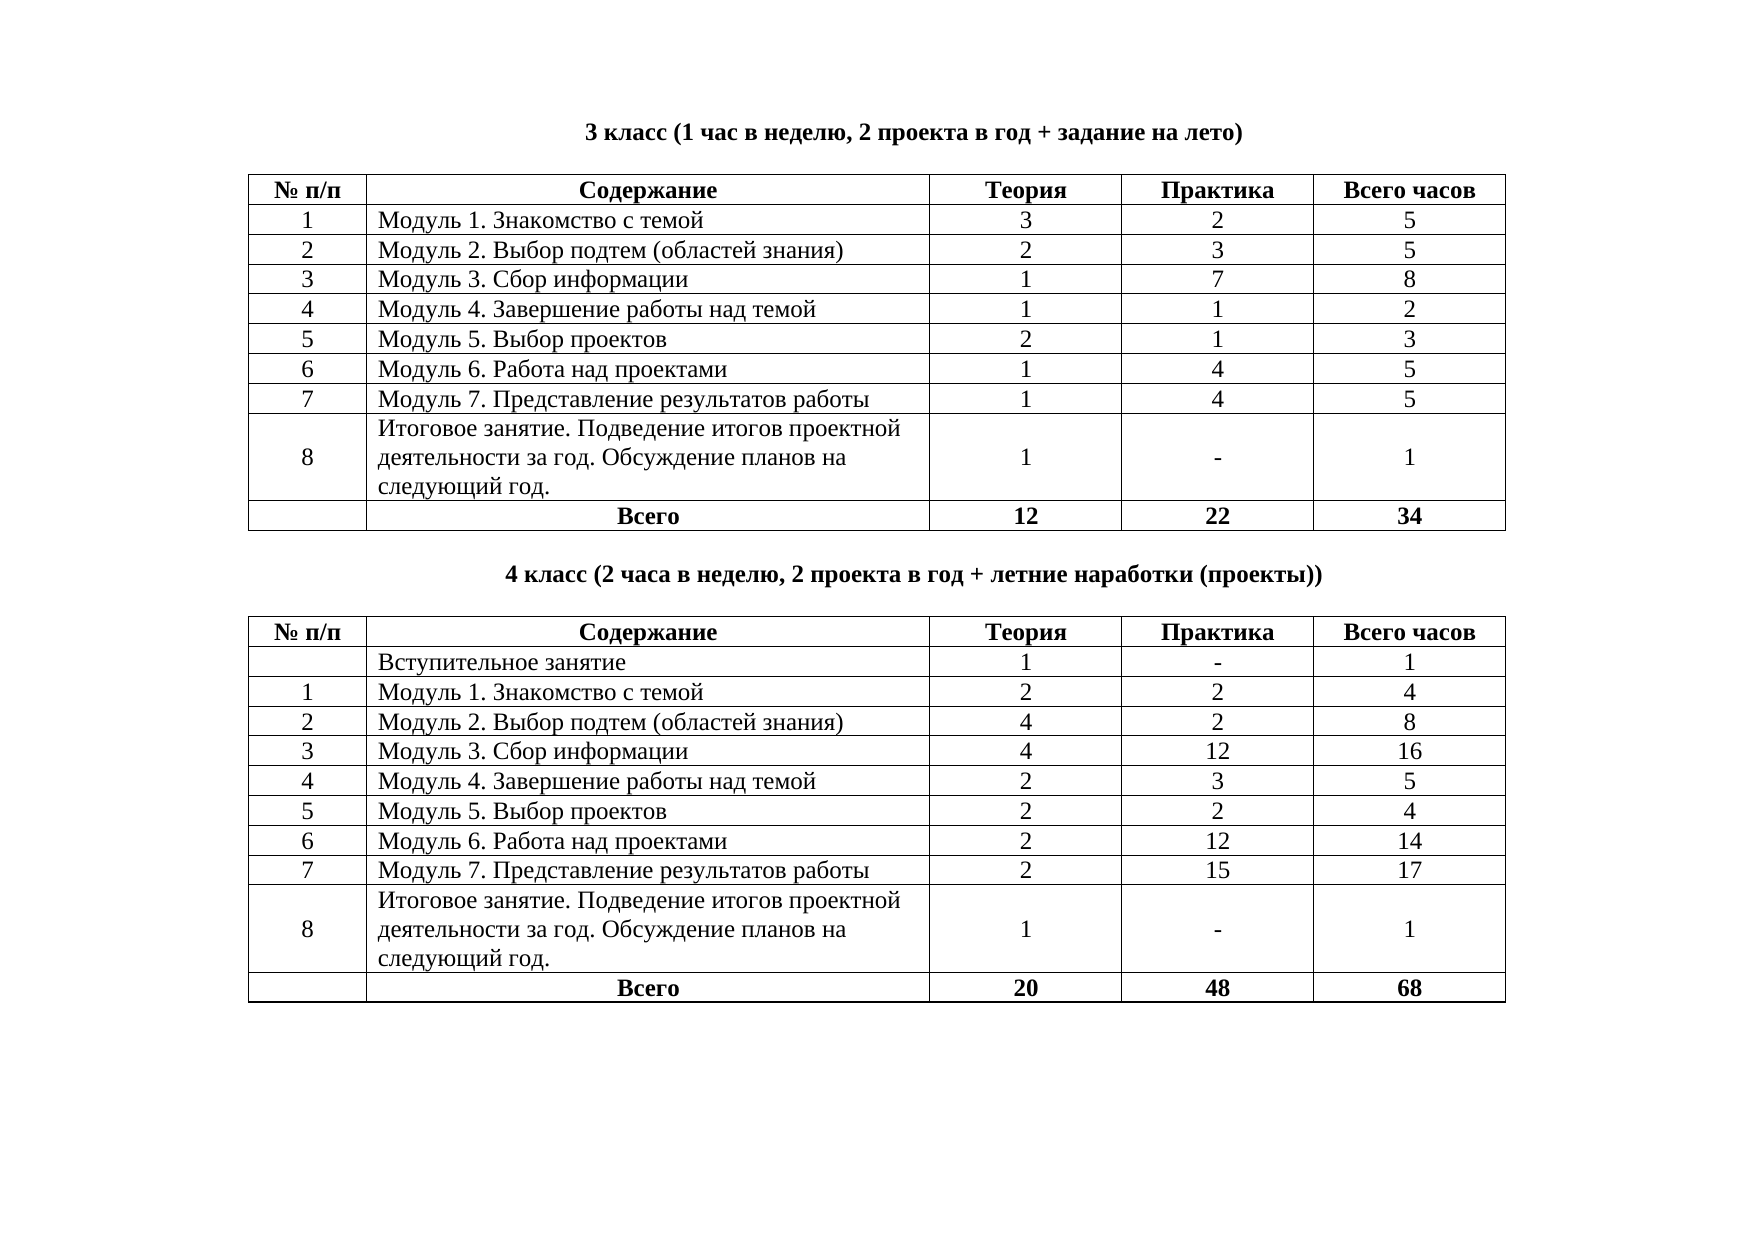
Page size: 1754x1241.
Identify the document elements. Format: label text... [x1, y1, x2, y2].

table_cell 5 [1314, 766, 1505, 795]
table_cell Модуль 2. Выбор подтем (областей знания) [367, 707, 929, 735]
table_cell 1 [930, 414, 1121, 500]
table_cell 12 [930, 501, 1121, 529]
table_cell 1 [249, 677, 366, 706]
table_cell Модуль 5. Выбор проектов [367, 796, 929, 825]
table_cell Модуль 7. Представление результатов работы [367, 384, 929, 412]
table_cell Модуль 6. Работа над проектами [367, 826, 929, 854]
table_cell 5 [1314, 384, 1505, 412]
table_cell 3 [249, 736, 366, 765]
table_cell 3 [1122, 235, 1313, 263]
table_cell 4 [249, 766, 366, 795]
table_cell Всего [367, 973, 929, 1001]
table_cell [249, 647, 366, 676]
table_cell 7 [249, 856, 366, 884]
table_cell 1 [930, 294, 1121, 323]
table_cell 3 [1314, 324, 1505, 353]
table_cell 1 [1122, 324, 1313, 353]
table_cell 20 [930, 973, 1121, 1001]
table_cell 4 [1314, 677, 1505, 706]
table_cell 3 [249, 265, 366, 293]
table_cell Модуль 4. Завершение работы над темой [367, 294, 929, 323]
table_cell 2 [249, 235, 366, 263]
table_cell 5 [1314, 235, 1505, 263]
table_cell 4 [1314, 796, 1505, 825]
table_cell Модуль 3. Сбор информации [367, 736, 929, 765]
table_cell 8 [249, 414, 366, 500]
table_cell 1 [930, 354, 1121, 383]
table_cell 1 [930, 647, 1121, 676]
table_cell 4 [249, 294, 366, 323]
table_cell 2 [1314, 294, 1505, 323]
table_cell 1 [1314, 885, 1505, 972]
table_cell 2 [930, 796, 1121, 825]
table_cell 2 [1122, 707, 1313, 735]
table_cell 12 [1122, 826, 1313, 854]
table_header № п/п [249, 175, 366, 204]
table_cell - [1122, 414, 1313, 500]
table_cell 16 [1314, 736, 1505, 765]
table_cell 2 [1122, 205, 1313, 234]
table_cell 15 [1122, 856, 1313, 884]
table_cell 2 [930, 677, 1121, 706]
table_cell Модуль 7. Представление результатов работы [367, 856, 929, 884]
table_cell 4 [930, 707, 1121, 735]
table_header Теория [930, 175, 1121, 204]
table_cell 5 [1314, 205, 1505, 234]
table_cell 2 [1122, 796, 1313, 825]
table_cell 1 [1314, 414, 1505, 500]
table_header Теория [930, 617, 1121, 646]
table_cell 7 [249, 384, 366, 412]
table_cell Модуль 5. Выбор проектов [367, 324, 929, 353]
table_cell 2 [930, 856, 1121, 884]
table_cell 2 [249, 707, 366, 735]
table_cell Итоговое занятие. Подведение итогов проектной деятельности за год. Обсуждение планов на следующий год. [367, 414, 929, 500]
table_cell 1 [1314, 647, 1505, 676]
table_header Содержание [367, 175, 929, 204]
table_cell Модуль 2. Выбор подтем (областей знания) [367, 235, 929, 263]
table_cell 2 [930, 324, 1121, 353]
text 3 класс (1 час в неделю, 2 проекта в год + задание на лето) [89, 117, 1665, 174]
table_cell 34 [1314, 501, 1505, 529]
table_cell 1 [930, 885, 1121, 972]
table_cell 22 [1122, 501, 1313, 529]
table_cell - [1122, 885, 1313, 972]
table_cell Модуль 1. Знакомство с темой [367, 677, 929, 706]
table_cell 8 [1314, 265, 1505, 293]
table_cell 2 [930, 826, 1121, 854]
table_cell 4 [1122, 354, 1313, 383]
table_cell 3 [930, 205, 1121, 234]
table_cell 12 [1122, 736, 1313, 765]
table_header Практика [1122, 175, 1313, 204]
table_cell 14 [1314, 826, 1505, 854]
table_cell Модуль 3. Сбор информации [367, 265, 929, 293]
table_cell 2 [930, 235, 1121, 263]
table_cell - [1122, 647, 1313, 676]
table_cell 68 [1314, 973, 1505, 1001]
table_cell 7 [1122, 265, 1313, 293]
table_cell 1 [930, 265, 1121, 293]
table_cell 4 [1122, 384, 1313, 412]
table_cell Итоговое занятие. Подведение итогов проектной деятельности за год. Обсуждение планов на следующий год. [367, 885, 929, 972]
table_cell 2 [930, 766, 1121, 795]
table_cell [249, 973, 366, 1001]
table_cell 3 [1122, 766, 1313, 795]
table_cell 1 [249, 205, 366, 234]
table_header Практика [1122, 617, 1313, 646]
table_cell 1 [1122, 294, 1313, 323]
table_cell 6 [249, 826, 366, 854]
table_cell Всего [367, 501, 929, 529]
table_cell Вступительное занятие [367, 647, 929, 676]
table_cell Модуль 6. Работа над проектами [367, 354, 929, 383]
table_header Всего часов [1314, 617, 1505, 646]
table_cell 4 [930, 736, 1121, 765]
table_cell 8 [1314, 707, 1505, 735]
table_cell 6 [249, 354, 366, 383]
table_cell 8 [249, 885, 366, 972]
table_cell 48 [1122, 973, 1313, 1001]
table_cell 17 [1314, 856, 1505, 884]
table_header Всего часов [1314, 175, 1505, 204]
table_cell [249, 501, 366, 529]
table_header № п/п [249, 617, 366, 646]
table_cell 2 [1122, 677, 1313, 706]
table_cell 1 [930, 384, 1121, 412]
text 4 класс (2 часа в неделю, 2 проекта в год + летние наработки (проекты)) [89, 559, 1665, 616]
table_cell Модуль 4. Завершение работы над темой [367, 766, 929, 795]
table_cell Модуль 1. Знакомство с темой [367, 205, 929, 234]
table_cell 5 [249, 796, 366, 825]
table_cell 5 [1314, 354, 1505, 383]
table_header Содержание [367, 617, 929, 646]
table_cell 5 [249, 324, 366, 353]
